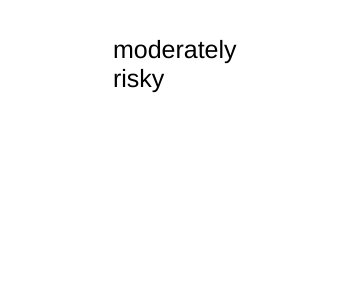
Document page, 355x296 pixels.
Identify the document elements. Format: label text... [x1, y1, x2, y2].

text moderately risky [113, 35, 242, 93]
